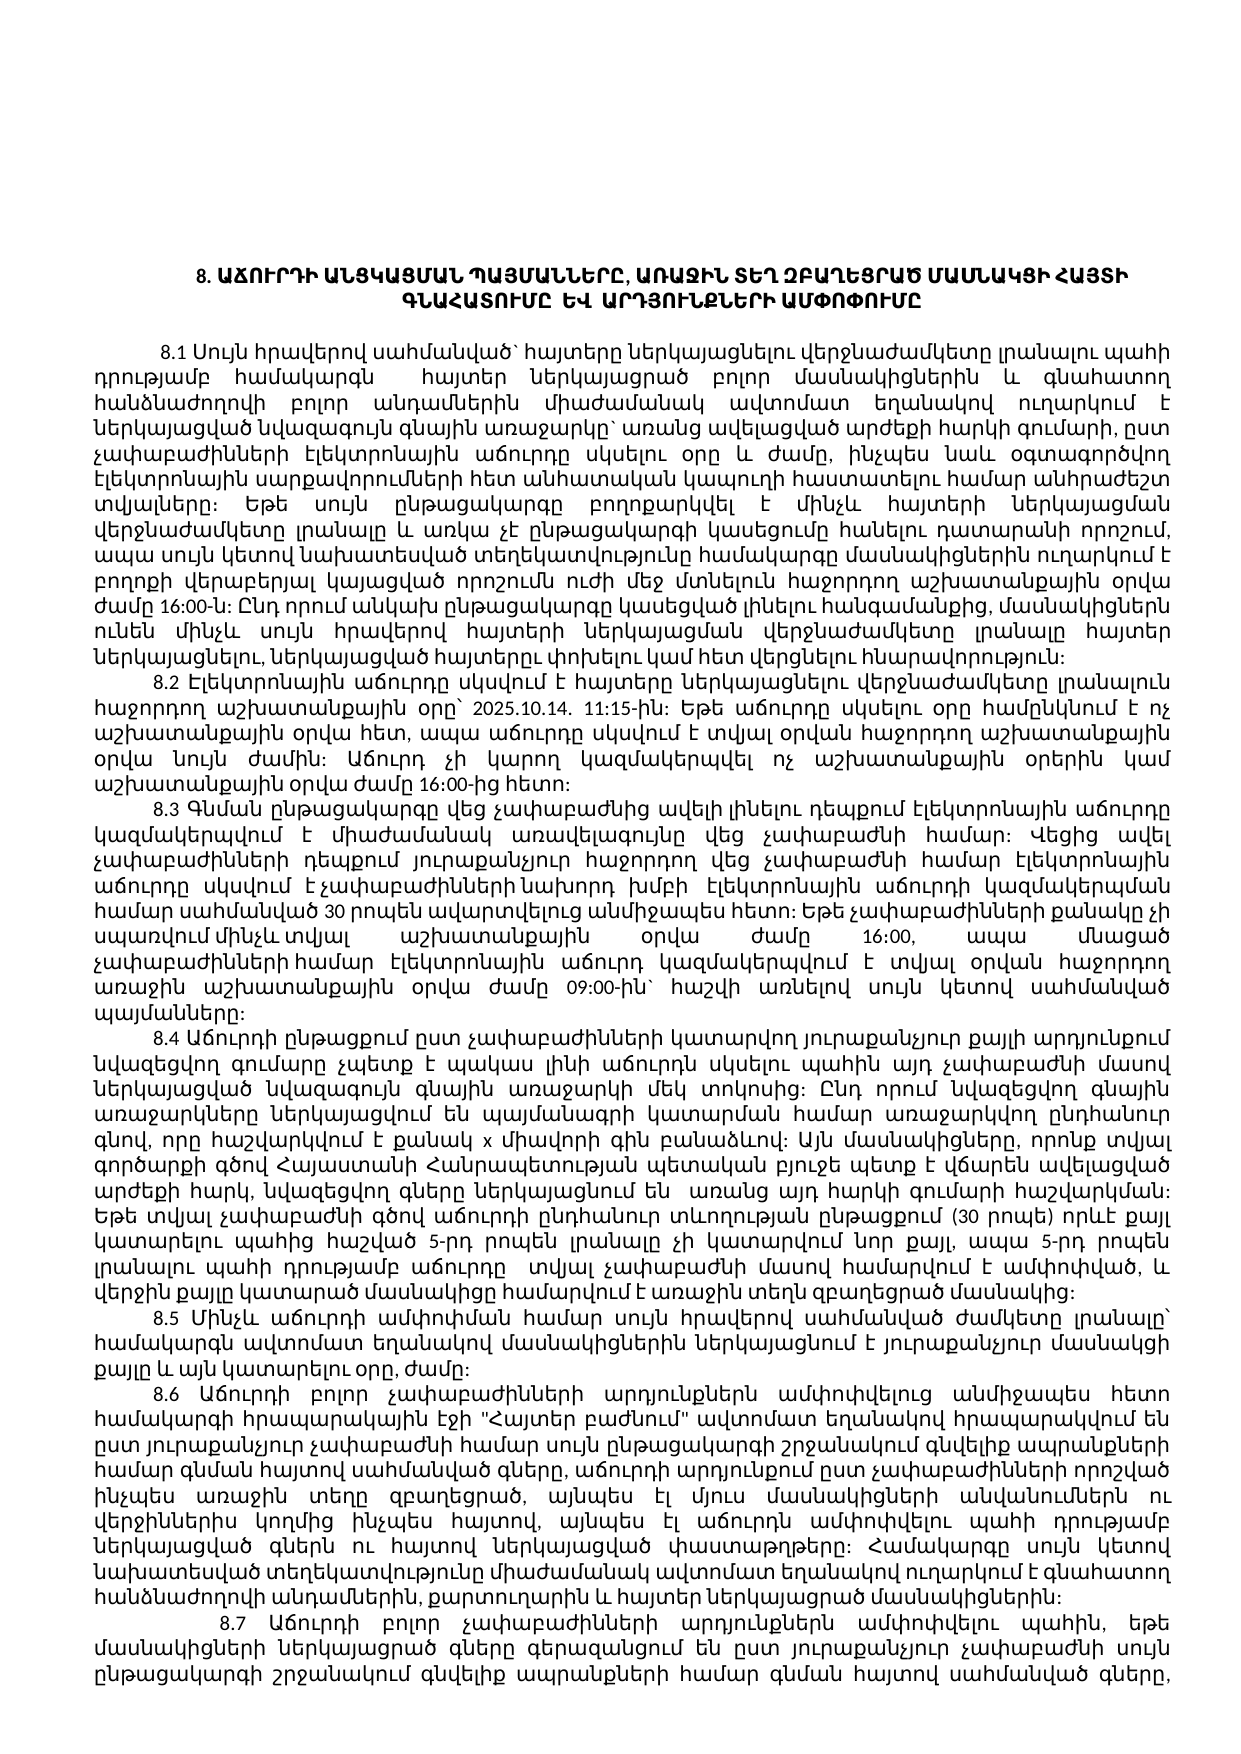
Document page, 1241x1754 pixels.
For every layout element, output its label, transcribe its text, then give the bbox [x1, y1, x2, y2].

text 8.2 Էլեկտրոնային աճուրդը սկսվում է հայտերը ներկայացնելու վերջնաժամկետը լրանալուն հաջորդող աշխատանքային օրը՝ 2025.10.14. 11:15 -ին: Եթե աճուրդը սկսելու օրը համընկնում է ոչ աշխատանքային օրվա հետ, ապա աճուրդը սկսվում է տվյալ օրվան հաջորդող աշխատանքային օրվա նույն ժամին: Աճուրդ չի կարող կազմակերպվել ոչ աշխատանքային օրերին կամ աշխատանքային օրվա ժամը 16։00-ից հետո: [94, 669, 1171, 797]
text 8. ԱՃՈՒՐԴԻ ԱՆՑԿԱՑՄԱՆ ՊԱՅՄԱՆՆԵՐԸ, ԱՌԱՋԻՆ ՏԵՂ ԶԲԱՂԵՑՐԱԾ ՄԱՍՆԱԿՑԻ ՀԱՅՏԻ [94, 263, 1171, 288]
text 8.6 Աճուրդի բոլոր չափաբաժինների արդյունքներն ամփոփվելուց անմիջապես հետո համակարգի հրապարակային էջի "Հայտեր բաժնում" ավտոմատ եղանակով հրապարակվում են ըստ յուրաքանչյուր չափաբաժնի համար սույն ընթացակարգի շրջանակում գնվելիք ապրանքների համար գնման հայտով սահմանված գները, աճուրդի արդյունքում ըստ չափաբաժինների որոշված ինչպես առաջին տեղը զբաղեցրած, այնպես էլ մյուս մասնակիցների անվանումներն ու վերջիններիս կողմից ինչպես հայտով, այնպես էլ աճուրդն ամփոփվելու պահի դրությամբ ներկայացված գներն ու հայտով ներկայացված փաստաթղթերը: Համակարգը սույն կետով նախատեսված տեղեկատվությունը միաժամանակ ավտոմատ եղանակով ուղարկում է գնահատող հանձնաժողովի անդամներին, քարտուղարին և հայտեր ներկայացրած մասնակիցներին: [94, 1381, 1171, 1610]
text 8.5 Մինչև աճուրդի ամփոփման համար սույն հրավերով սահմանված ժամկետը լրանալը՝ համակարգն ավտոմատ եղանակով մասնակիցներին ներկայացնում է յուրաքանչյուր մասնակցի քայլը և այն կատարելու օրը, ժամը: [94, 1305, 1171, 1381]
text 8.3 Գնման ընթացակարգը վեց չափաբաժնից ավելի լինելու դեպքում էլեկտրոնային աճուրդը կազմակերպվում է միաժամանակ առավելագույնը վեց չափաբաժնի համար: Վեցից ավել չափաբաժինների դեպքում յուրաքանչյուր հաջորդող վեց չափաբաժնի համար էլեկտրոնային աճուրդը սկսվում է չափաբաժինների նախորդ խմբի էլեկտրոնային աճուրդի կազմակերպման համար սահմանված 30 րոպեն ավարտվելուց անմիջապես հետո: Եթե չափաբաժինների քանակը չի սպառվում մինչև տվյալ աշխատանքային օրվա ժամը 16։00, ապա մնացած չափաբաժինների համար էլեկտրոնային աճուրդ կազմակերպվում է տվյալ օրվան հաջորդող առաջին աշխատանքային օրվա ժամը 09:00-ին` հաշվի առնելով սույն կետով սահմանված պայմանները: [94, 797, 1171, 1025]
text 8.1 Սույն հրավերով սահմանված` հայտերը ներկայացնելու վերջնաժամկետը լրանալու պահի դրությամբ համակարգն հայտեր ներկայացրած բոլոր մասնակիցներին և գնահատող հանձնաժողովի բոլոր անդամներին միաժամանակ ավտոմատ եղանակով ուղարկում է ներկայացված նվազագույն գնային առաջարկը` առանց ավելացված արժեքի հարկի գումարի, ըստ չափաբաժինների էլեկտրոնային աճուրդը սկսելու օրը և ժամը, ինչպես նաև օգտագործվող էլեկտրոնային սարքավորումների հետ անհատական կապուղի հաստատելու համար անհրաժեշտ տվյալները։ Եթե սույն ընթացակարգը բողոքարկվել է մինչև հայտերի ներկայացման վերջնաժամկետը լրանալը և առկա չէ ընթացակարգի կասեցումը հանելու դատարանի որոշում, ապա սույն կետով նախատեսված տեղեկատվությունը համակարգը մասնակիցներին ուղարկում է բողոքի վերաբերյալ կայացված որոշումն ուժի մեջ մտնելուն հաջորդող աշխատանքային օրվա ժամը 16:00-ն: Ընդ որում անկախ ընթացակարգը կասեցված լինելու հանգամանքից, մասնակիցներն ունեն մինչև սույն հրավերով հայտերի ներկայացման վերջնաժամկետը լրանալը հայտեր ներկայացնելու, ներկայացված հայտերըւ փոխելու կամ հետ վերցնելու հնարավորություն: [94, 339, 1171, 669]
text 8.4 Աճուրդի ընթացքում ըստ չափաբաժինների կատարվող յուրաքանչյուր քայլի արդյունքում նվազեցվող գումարը չպետք է պակաս լինի աճուրդն սկսելու պահին այդ չափաբաժնի մասով ներկայացված նվազագույն գնային առաջարկի մեկ տոկոսից: Ընդ որում նվազեցվող գնային առաջարկները ներկայացվում են պայմանագրի կատարման համար առաջարկվող ընդհանուր գնով, որը հաշվարկվում է քանակ x միավորի գին բանաձևով: Այն մասնակիցները, որոնք տվյալ գործարքի գծով Հայաստանի Հանրապետության պետական բյուջե պետք է վճարեն ավելացված արժեքի հարկ, նվազեցվող գները ներկայացնում են առանց այդ հարկի գումարի հաշվարկման: Եթե տվյալ չափաբաժնի գծով աճուրդի ընդհանուր տևողության ընթացքում (30 րոպե) որևէ քայլ կատարելու պահից հաշված 5-րդ րոպեն լրանալը չի կատարվում նոր քայլ, ապա 5-րդ րոպեն լրանալու պահի դրությամբ աճուրդը տվյալ չափաբաժնի մասով համարվում է ամփոփված, և վերջին քայլը կատարած մասնակիցը համարվում է առաջին տեղն զբաղեցրած մասնակից: [94, 1025, 1171, 1305]
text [94, 1610, 1171, 1686]
text ԳՆԱՀԱՏՈՒՄԸ ԵՎ ԱՐԴՅՈՒՆՔՆԵՐԻ ԱՄՓՈՓՈՒՄԸ [94, 288, 1171, 314]
